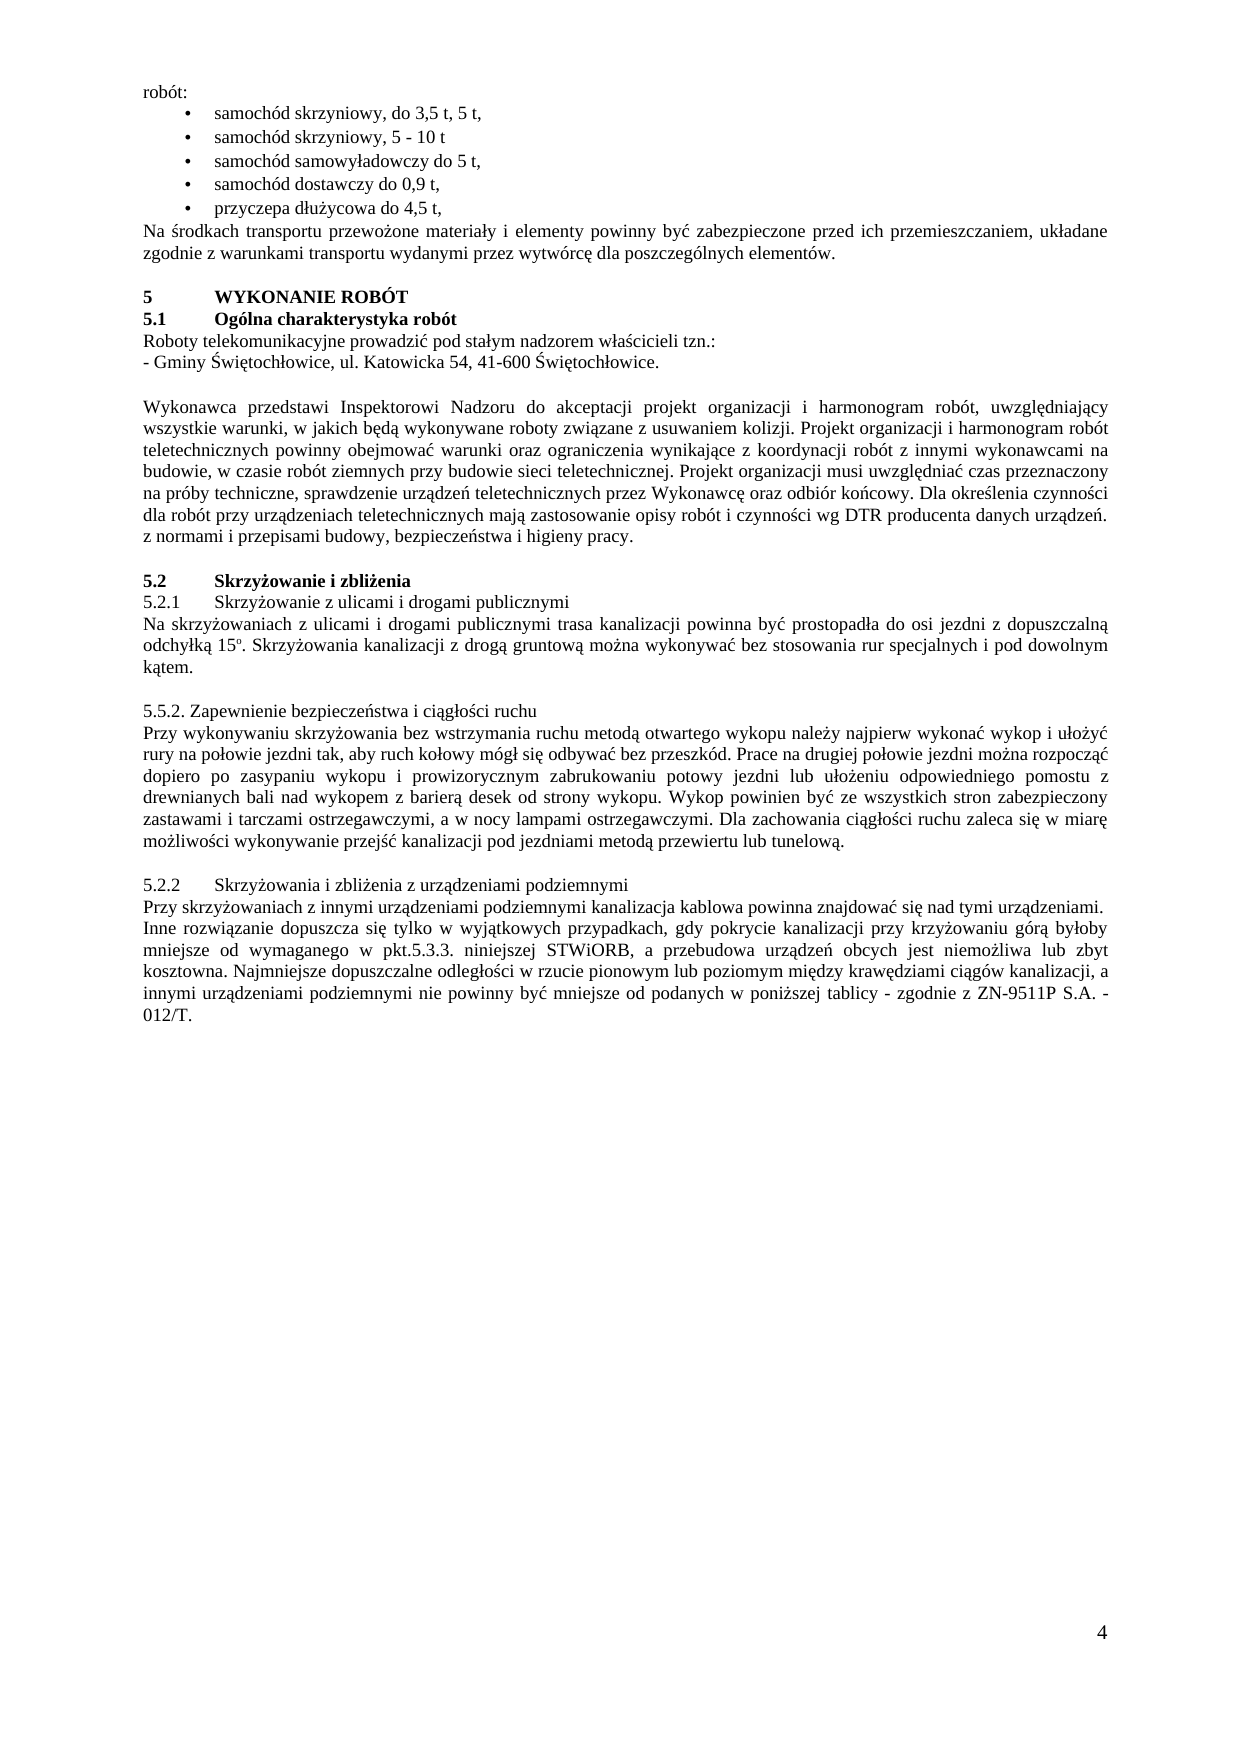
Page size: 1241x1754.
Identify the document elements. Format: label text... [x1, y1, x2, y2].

text 5.5.2. Zapewnienie bezpieczeństwa i ciągłości ruchu [143, 700, 1189, 722]
list Skrzyżowanie z ulicami i drogami publicznymi [143, 591, 1189, 613]
text Przy wykonywaniu skrzyżowania bez wstrzymania ruchu metodą otwartego wykopu należy najpierw wykonać wykop i ułożyć rury na połowie jezdni tak, aby ruch kołowy mógł się odbywać bez przeszkód. Prace na drugiej połowie jezdni można rozpocząć dopiero po zasypaniu wykopu i prowizorycznym zabrukowaniu potowy jezdni lub ułożeniu odpowiedniego pomostu z drewnianych bali nad wykopem z barierą desek od strony wykopu. Wykop powinien być ze wszystkich stron zabezpieczony zastawami i tarczami ostrzegawczymi, a w nocy lampami ostrzegawczymi. Dla zachowania ciągłości ruchu zaleca się w miarę możliwości wykonywanie przejść kanalizacji pod jezdniami metodą przewiertu lub tunelową. [143, 722, 1110, 851]
text Na środkach transportu przewożone materiały i elementy powinny być zabezpieczone przed ich przemieszczaniem, układane zgodnie z warunkami transportu wydanymi przez wytwórcę dla poszczególnych elementów. [143, 220, 1110, 263]
list samochód dostawczy do 0,9 t, [184, 173, 1189, 195]
text robót: [143, 81, 1189, 102]
text Roboty telekomunikacyjne prowadzić pod stałym nadzorem właścicieli tzn.: [143, 329, 1189, 351]
text Na skrzyżowaniach z ulicami i drogami publicznymi trasa kanalizacji powinna być prostopadła do osi jezdni z dopuszczalną odchyłką 15o. Skrzyżowania kanalizacji z drogą gruntową można wykonywać bez stosowania rur specjalnych i pod dowolnym kątem. [143, 613, 1110, 677]
list WYKONANIE ROBÓT [143, 286, 1189, 308]
list Skrzyżowania i zbliżenia z urządzeniami podziemnymi [143, 874, 1189, 896]
list Ogólna charakterystyka robót [143, 308, 1189, 329]
text Wykonawca przedstawi Inspektorowi Nadzoru do akceptacji projekt organizacji i harmonogram robót, uwzględniający wszystkie warunki, w jakich będą wykonywane roboty związane z usuwaniem kolizji. Projekt organizacji i harmonogram robót teletechnicznych powinny obejmować warunki oraz ograniczenia wynikające z koordynacji robót z innymi wykonawcami na budowie, w czasie robót ziemnych przy budowie sieci teletechnicznej. Projekt organizacji musi uwzględniać czas przeznaczony na próby techniczne, sprawdzenie urządzeń teletechnicznych przez Wykonawcę oraz odbiór końcowy. Dla określenia czynności dla robót przy urządzeniach teletechnicznych mają zastosowanie opisy robót i czynności wg DTR producenta danych urządzeń. z normami i przepisami budowy, bezpieczeństwa i higieny pracy. [143, 396, 1110, 547]
text Przy skrzyżowaniach z innymi urządzeniami podziemnymi kanalizacja kablowa powinna znajdować się nad tymi urządzeniami. [143, 896, 1189, 917]
list samochód skrzyniowy, 5 - 10 t [184, 126, 1189, 147]
list samochód skrzyniowy, do 3,5 t, 5 t, [184, 102, 1189, 124]
list samochód samowyładowczy do 5 t, [184, 149, 1189, 171]
text - Gminy Świętochłowice, ul. Katowicka 54, 41-600 Świętochłowice. [143, 351, 1189, 373]
list przyczepa dłużycowa do 4,5 t, [184, 197, 1189, 218]
text Inne rozwiązanie dopuszcza się tylko w wyjątkowych przypadkach, gdy pokrycie kanalizacji przy krzyżowaniu górą byłoby mniejsze od wymaganego w pkt.5.3.3. niniejszej STWiORB, a przebudowa urządzeń obcych jest niemożliwa lub zbyt kosztowna. Najmniejsze dopuszczalne odległości w rzucie pionowym lub poziomym między krawędziami ciągów kanalizacji, a innymi urządzeniami podziemnymi nie powinny być mniejsze od podanych w poniższej tablicy - zgodnie z ZN-9511P S.A. - 012/T. [143, 917, 1110, 1025]
list Skrzyżowanie i zbliżenia [143, 569, 1189, 591]
